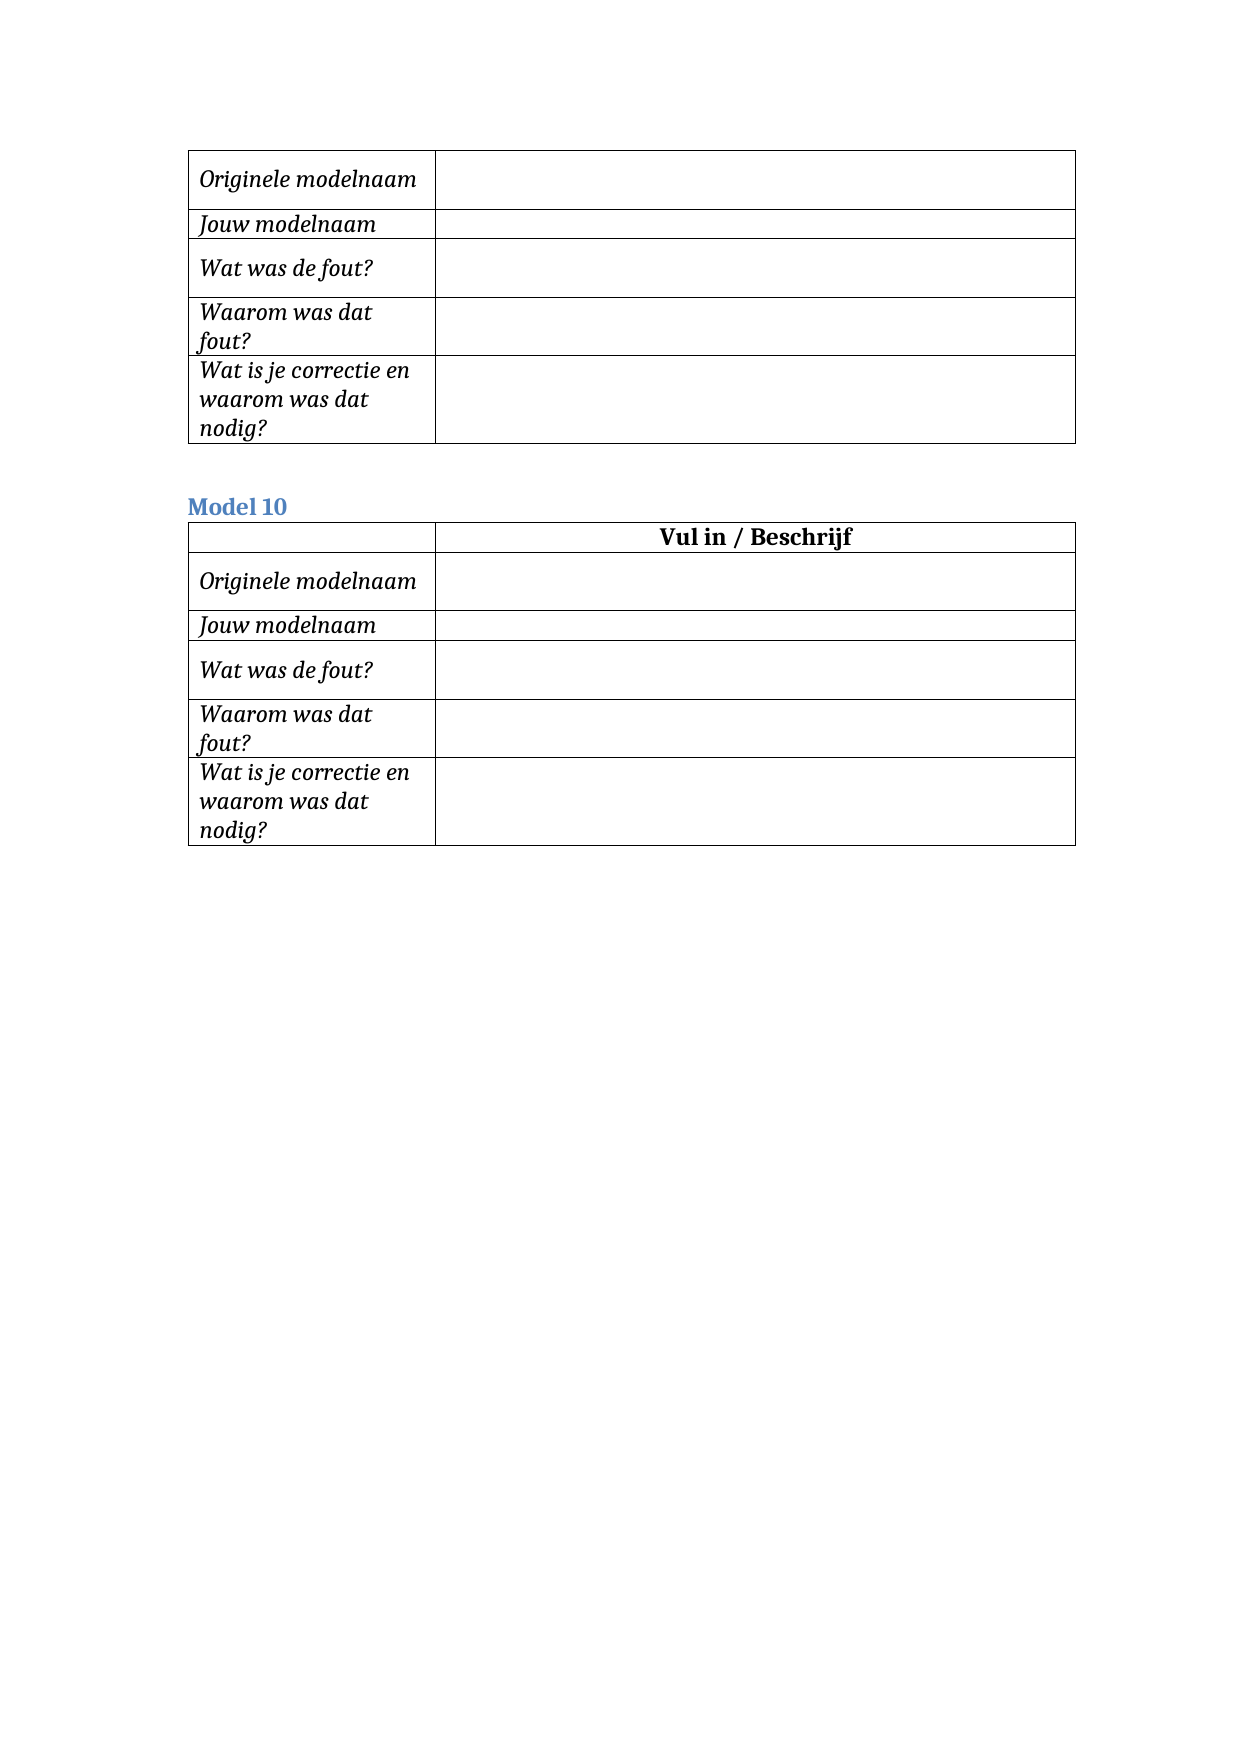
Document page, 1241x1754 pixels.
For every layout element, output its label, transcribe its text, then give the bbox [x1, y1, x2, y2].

table_cell [436, 641, 1075, 699]
table_cell Wat is je correctie en waarom was dat nodig? [189, 758, 435, 844]
table_cell Waarom was dat fout? [189, 298, 435, 355]
table_cell [436, 239, 1075, 297]
table_header Vul in / Beschrijf [436, 523, 1075, 552]
table_cell Originele modelnaam [189, 553, 435, 610]
table_cell Originele modelnaam [189, 151, 435, 208]
table_cell [436, 700, 1075, 757]
table_cell Wat was de fout? [189, 239, 435, 297]
table_cell [436, 151, 1075, 208]
table_cell Jouw modelnaam [189, 210, 435, 238]
table_cell [436, 210, 1075, 238]
table_cell Waarom was dat fout? [189, 700, 435, 757]
subtitle Model 10 [187, 493, 1053, 522]
table_cell [436, 758, 1075, 844]
table_cell Wat was de fout? [189, 641, 435, 699]
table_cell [189, 356, 435, 443]
table_cell [436, 611, 1075, 640]
table_cell Jouw modelnaam [189, 611, 435, 640]
table_cell [436, 356, 1075, 443]
table_header [189, 523, 435, 552]
table_cell [436, 553, 1075, 610]
table_cell [436, 298, 1075, 355]
